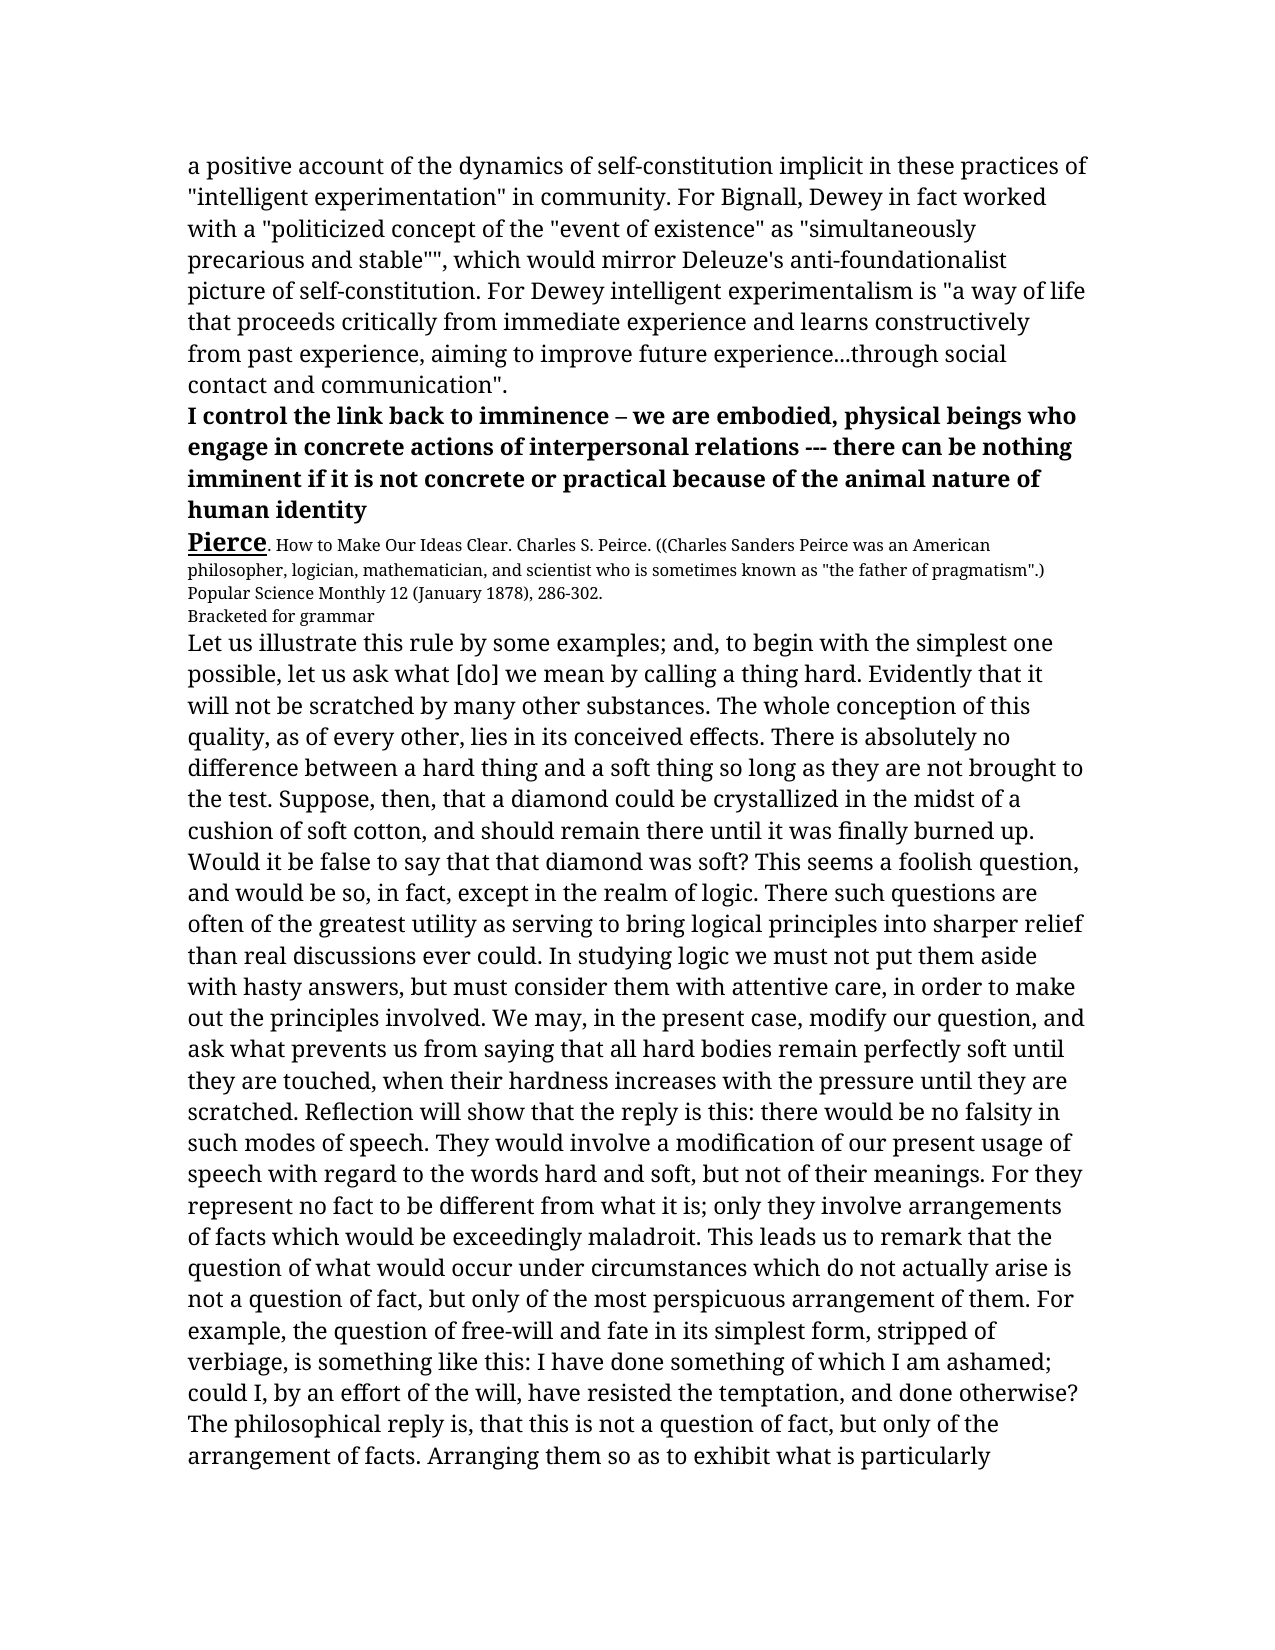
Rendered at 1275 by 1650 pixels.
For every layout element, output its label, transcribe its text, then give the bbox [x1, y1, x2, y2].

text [187, 150, 1087, 400]
subtitle I control the link back to imminence – we are embodied, physical beings who engage in concrete actions of interpersonal relations --- there can be nothing imminent if it is not concrete or practical because of the animal nature of human identity [187, 400, 1087, 525]
text Bracketed for grammar [187, 604, 1087, 627]
text Pierce. How to Make Our Ideas Clear. Charles S. Peirce. ((Charles Sanders Peirce was an American philosopher, logician, mathematician, and scientist who is sometimes known as "the father of pragmatism".) Popular Science Monthly 12 (January 1878), 286-302. [187, 525, 1087, 604]
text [187, 627, 1087, 1471]
